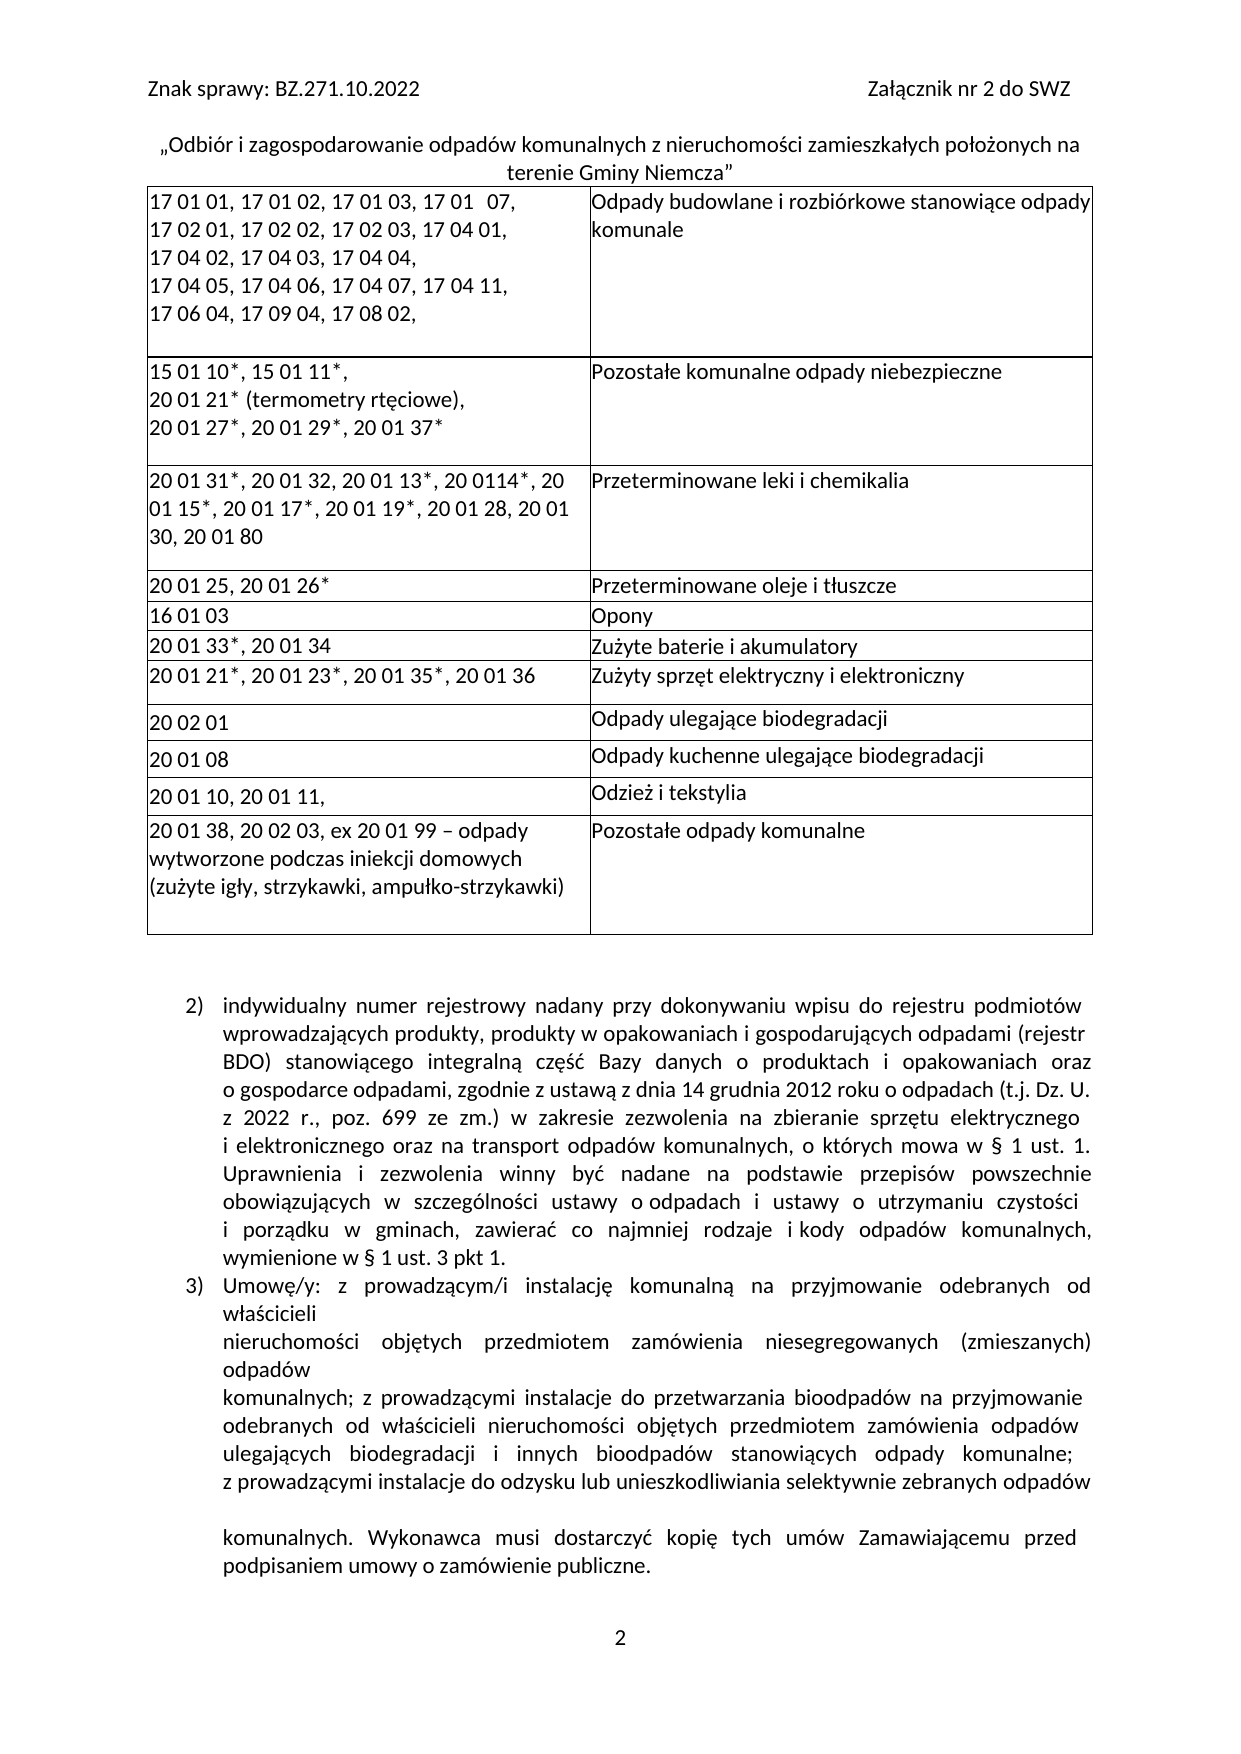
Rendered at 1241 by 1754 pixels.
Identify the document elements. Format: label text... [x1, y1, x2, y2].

list Umowę/y: z prowadzącym/i instalację komunalną na przyjmowanie odebranych od właścicieli nieruchomości objętych przedmiotem zamówienia niesegregowanych (zmieszanych) odpadów komunalnych; z prowadzącymi instalacje do przetwarzania bioodpadów na przyjmowanie odebranych od właścicieli nieruchomości objętych przedmiotem zamówienia odpadów ulegających biodegradacji i innych bioodpadów stanowiących odpady komunalne; z prowadzącymi instalacje do odzysku lub unieszkodliwiania selektywnie zebranych odpadów komunalnych. Wykonawca musi dostarczyć kopię tych umów Zamawiającemu przed podpisaniem umowy o zamówienie publiczne. [185, 1271, 1093, 1579]
table_cell 20 01 25, 20 01 26* [148, 571, 590, 601]
table_cell 20 01 38, 20 02 03, ex 20 01 99 – odpady wytworzone podczas iniekcji domowych (zużyte igły, strzykawki, ampułko-strzykawki) [148, 816, 590, 934]
table_cell Odzież i tekstylia [591, 778, 1092, 815]
table_cell Odpady budowlane i rozbiórkowe stanowiące odpady komunale [591, 187, 1092, 356]
table_cell 20 01 33*, 20 01 34 [148, 631, 590, 660]
table_cell 17 01 01, 17 01 02, 17 01 03, 17 01 07, 17 02 01, 17 02 02, 17 02 03, 17 04 01, 17 04 02, 17 04 03, 17 04 04, 17 04 05, 17 04 06, 17 04 07, 17 04 11, 17 06 04, 17 09 04, 17 08 02, [148, 187, 590, 356]
table_cell 16 01 03 [148, 602, 590, 630]
table_cell Przeterminowane leki i chemikalia [591, 466, 1092, 570]
table_cell Pozostałe odpady komunalne [591, 816, 1092, 934]
table_cell Zużyte baterie i akumulatory [591, 631, 1092, 660]
table_cell 15 01 10*, 15 01 11*, 20 01 21* (termometry rtęciowe), 20 01 27*, 20 01 29*, 20 01 37* [148, 358, 590, 465]
table_cell Zużyty sprzęt elektryczny i elektroniczny [591, 661, 1092, 703]
list indywidualny numer rejestrowy nadany przy dokonywaniu wpisu do rejestru podmiotów wprowadzających produkty, produkty w opakowaniach i gospodarujących odpadami (rejestr BDO) stanowiącego integralną część Bazy danych o produktach i opakowaniach oraz o gospodarce odpadami, zgodnie z ustawą z dnia 14 grudnia 2012 roku o odpadach (t.j. Dz. U. z 2022 r., poz. 699 ze zm.) w zakresie zezwolenia na zbieranie sprzętu elektrycznego i elektronicznego oraz na transport odpadów komunalnych, o których mowa w § 1 ust. 1. Uprawnienia i zezwolenia winny być nadane na podstawie przepisów powszechnie obowiązujących w szczególności ustawy o odpadach i ustawy o utrzymaniu czystości i porządku w gminach, zawierać co najmniej rodzaje i kody odpadów komunalnych, wymienione w § 1 ust. 3 pkt 1. [185, 991, 1093, 1271]
table_cell Przeterminowane oleje i tłuszcze [591, 571, 1092, 601]
table_cell 20 01 31*, 20 01 32, 20 01 13*, 20 0114*, 20 01 15*, 20 01 17*, 20 01 19*, 20 01 28, 20 01 30, 20 01 80 [148, 466, 590, 570]
table_cell 20 01 21*, 20 01 23*, 20 01 35*, 20 01 36 [148, 661, 590, 703]
table_cell Odpady kuchenne ulegające biodegradacji [591, 741, 1092, 777]
table_cell 20 01 08 [148, 741, 590, 777]
table_cell 20 02 01 [148, 705, 590, 740]
table_cell Odpady ulegające biodegradacji [591, 705, 1092, 740]
table_cell 20 01 10, 20 01 11, [148, 778, 590, 815]
table_cell Pozostałe komunalne odpady niebezpieczne [591, 358, 1092, 465]
table_cell Opony [591, 602, 1092, 630]
